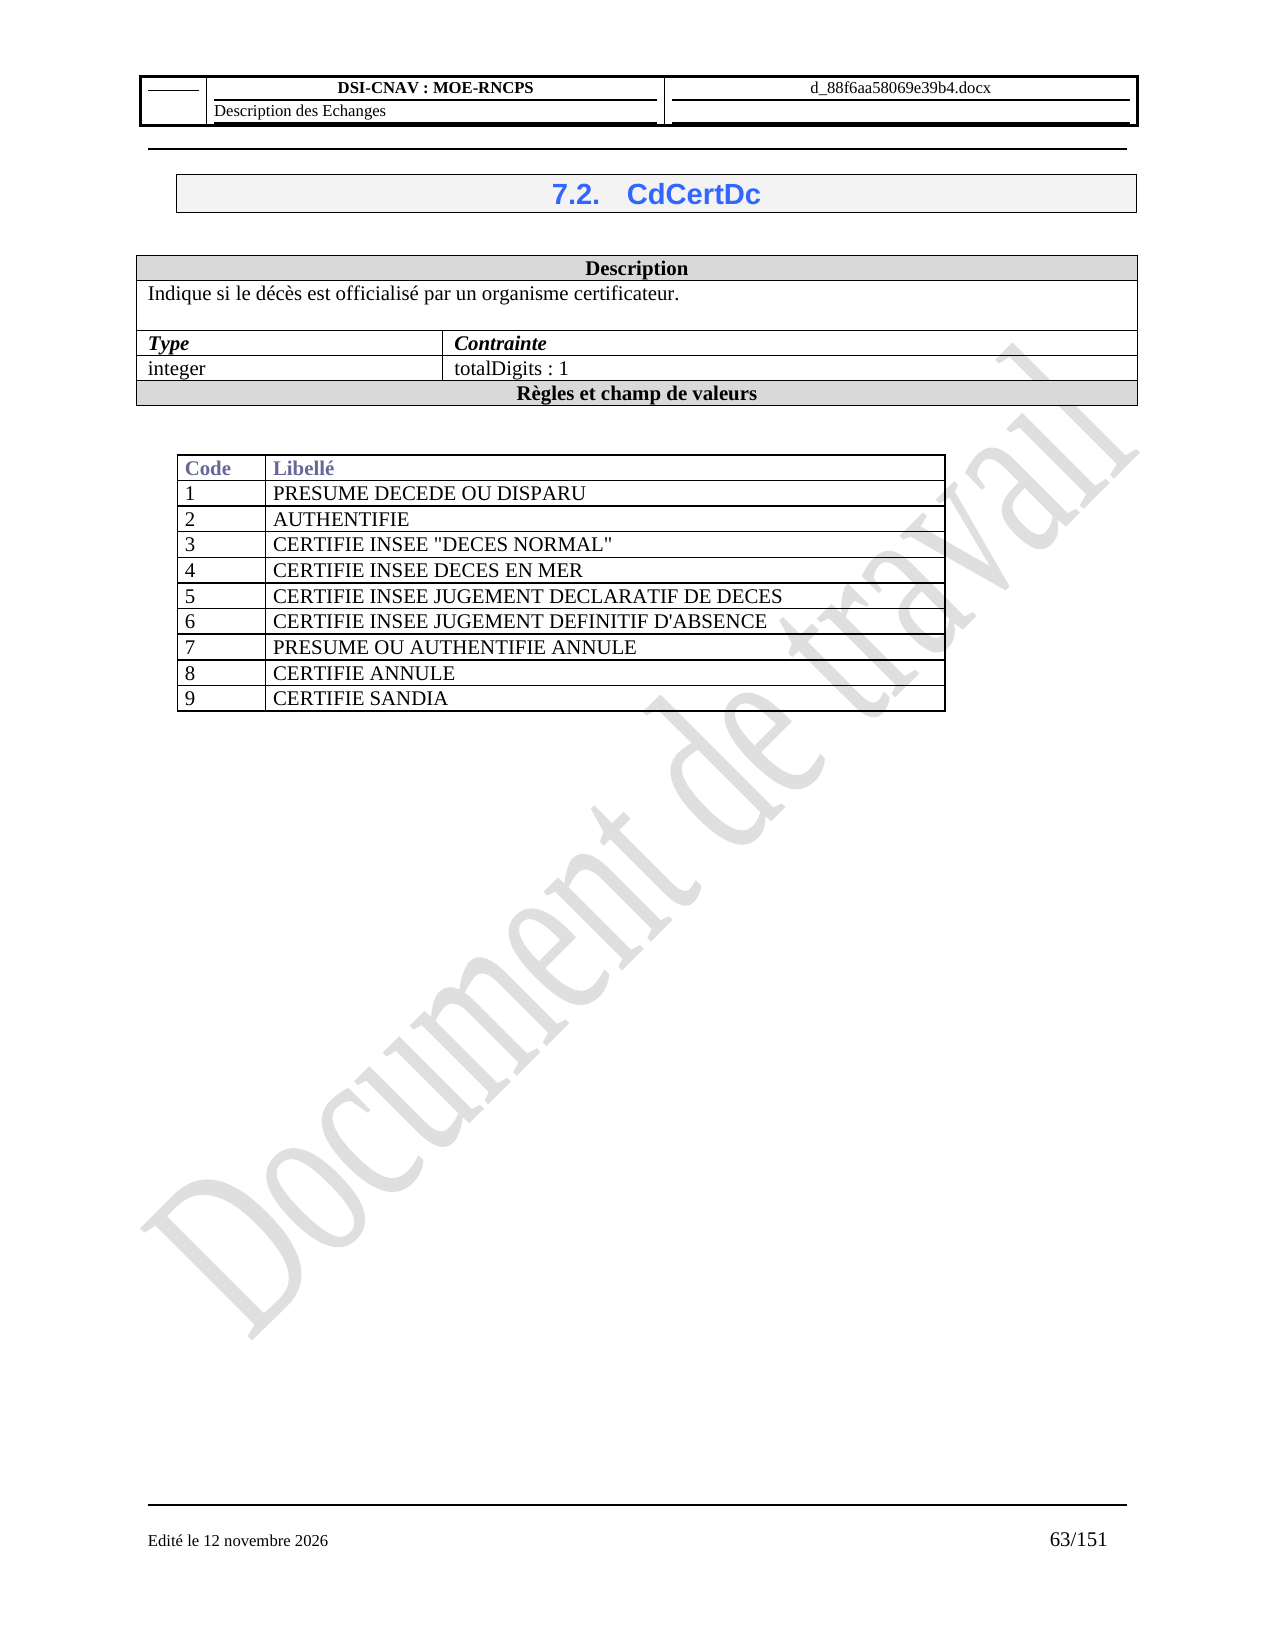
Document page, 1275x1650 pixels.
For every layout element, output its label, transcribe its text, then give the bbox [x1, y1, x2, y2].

table_cell Contrainte [443, 331, 1137, 354]
table_cell Règles et champ de valeurs [137, 381, 1137, 405]
table_cell 4 [178, 558, 265, 582]
table_cell 6 [178, 609, 265, 633]
table_cell 3 [178, 532, 265, 556]
table_cell 5 [178, 584, 265, 608]
table_cell 9 [178, 686, 265, 710]
table_cell CERTIFIE INSEE JUGEMENT DEFINITIF D'ABSENCE [266, 609, 944, 633]
table_cell 1 [178, 481, 265, 505]
table_cell 8 [178, 661, 265, 684]
table_cell AUTHENTIFIE [266, 507, 944, 531]
table_cell integer [137, 356, 442, 380]
table_header Code [178, 456, 265, 479]
table_cell PRESUME OU AUTHENTIFIE ANNULE [266, 635, 944, 659]
table_header Libellé [266, 456, 944, 479]
table_cell CERTIFIE ANNULE [266, 661, 944, 684]
table_cell CERTIFIE INSEE "DECES NORMAL" [266, 532, 944, 556]
table_cell totalDigits : 1 [443, 356, 1137, 380]
table_cell CERTIFIE INSEE JUGEMENT DECLARATIF DE DECES [266, 584, 944, 608]
table_cell CERTIFIE SANDIA [266, 686, 944, 710]
table_cell 7 [178, 635, 265, 659]
table_cell 2 [178, 507, 265, 531]
table_cell Indique si le décès est officialisé par un organisme certificateur. [137, 281, 1137, 329]
table_header Description [137, 256, 1137, 280]
table_cell Type [137, 331, 442, 354]
table_cell CERTIFIE INSEE DECES EN MER [266, 558, 944, 582]
subtitle CdCertDc [177, 175, 1136, 212]
table_cell PRESUME DECEDE OU DISPARU [266, 481, 944, 505]
